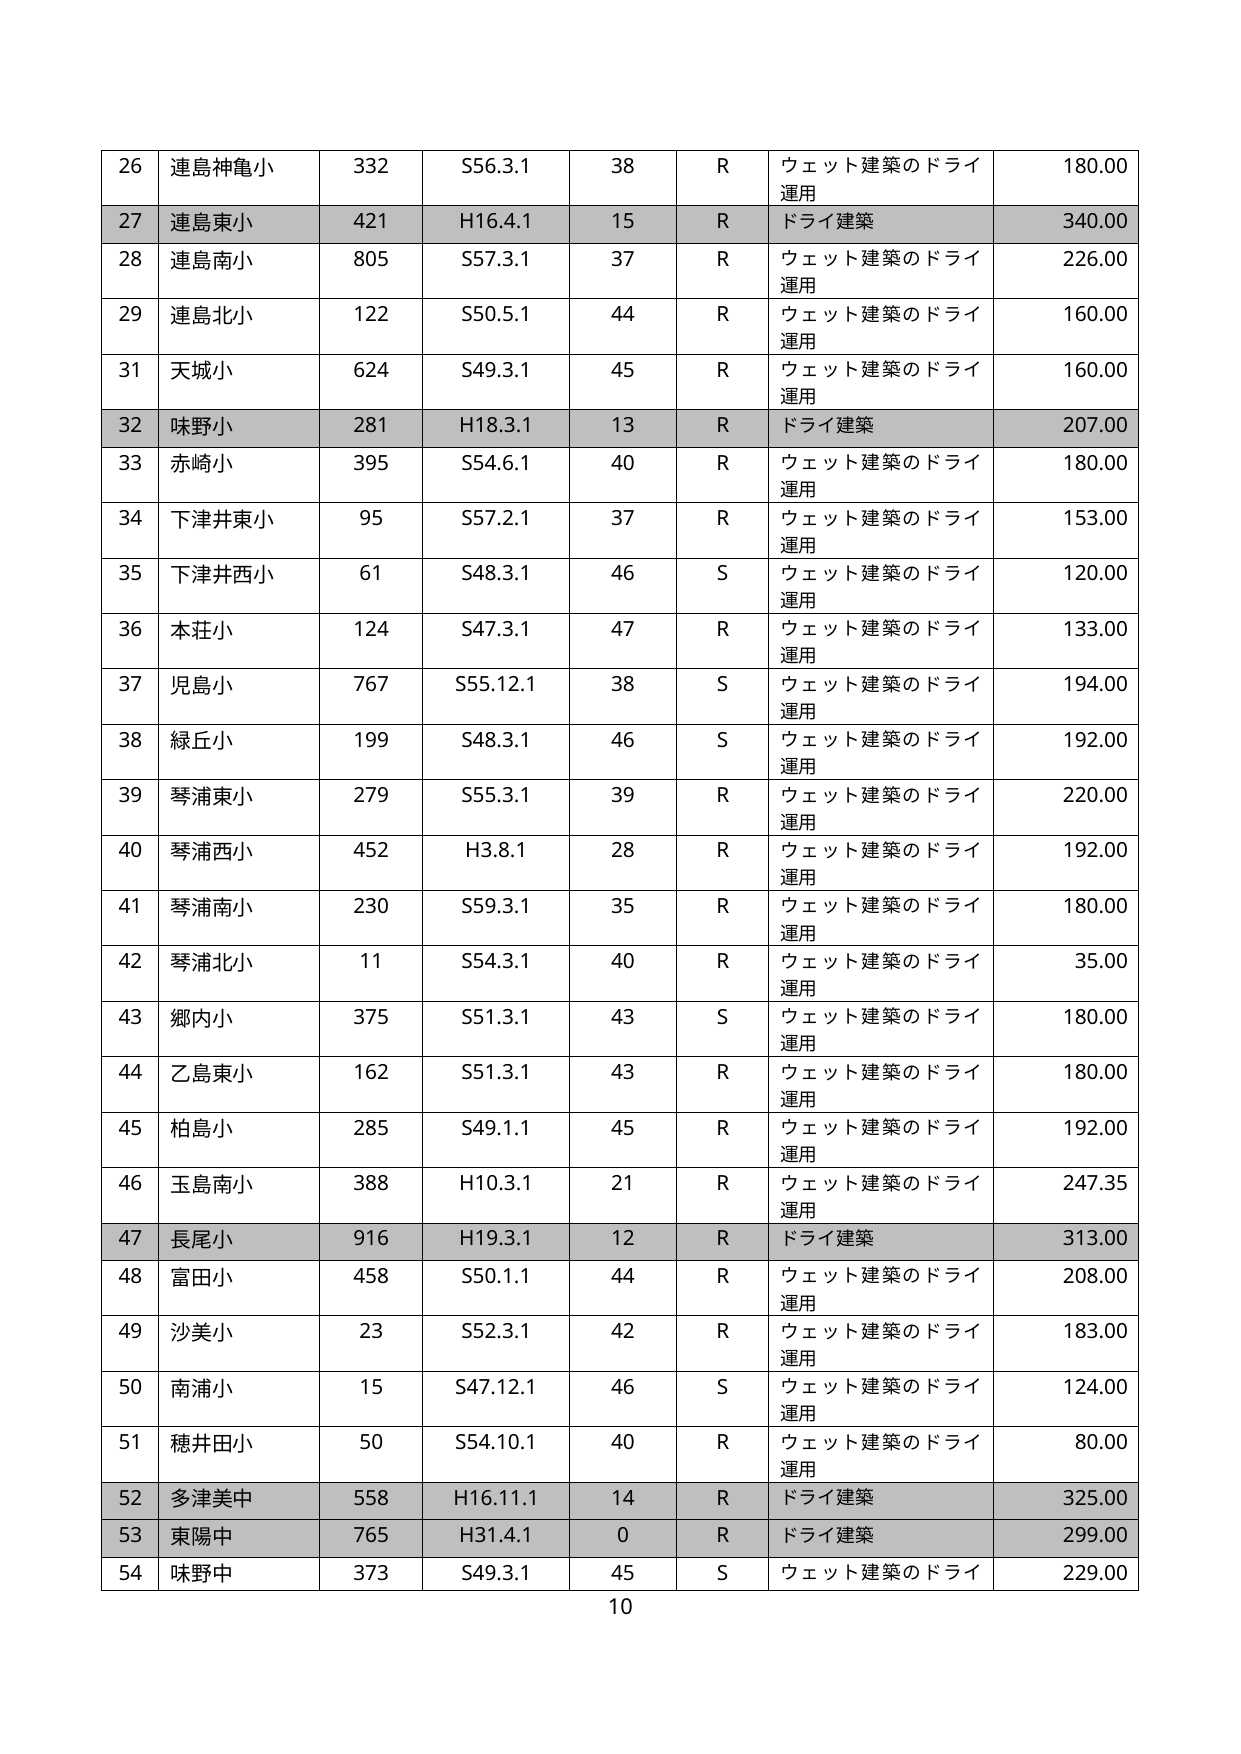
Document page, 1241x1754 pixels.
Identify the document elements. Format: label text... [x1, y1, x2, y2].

table_cell 35.00 [994, 946, 1138, 1001]
table_cell 388 [320, 1168, 422, 1222]
table_cell 375 [320, 1002, 422, 1056]
table_cell 208.00 [994, 1261, 1138, 1315]
table_cell S [677, 725, 768, 779]
table_cell S50.5.1 [423, 299, 569, 354]
table_cell 38 [570, 669, 676, 724]
table_cell 42 [570, 1316, 676, 1371]
table_cell 340.00 [994, 206, 1138, 243]
table_cell S55.3.1 [423, 780, 569, 834]
table_cell 31 [102, 355, 158, 409]
table_cell 916 [320, 1224, 422, 1260]
table_cell ウェット建築のドライ運用 [769, 503, 993, 557]
table_cell 43 [570, 1057, 676, 1112]
table_cell 285 [320, 1113, 422, 1167]
table_cell ドライ建築 [769, 1224, 993, 1260]
table_cell ウェット建築のドライ運用 [769, 1372, 993, 1426]
table_cell ウェット建築のドライ運用 [769, 946, 993, 1001]
table_cell 192.00 [994, 725, 1138, 779]
table_cell 624 [320, 355, 422, 409]
table_cell 80.00 [994, 1427, 1138, 1482]
table_cell ドライ建築 [769, 410, 993, 447]
table_cell 53 [102, 1520, 158, 1557]
table_cell R [677, 836, 768, 890]
table_cell S51.3.1 [423, 1002, 569, 1056]
table_cell 連島神亀小 [159, 151, 319, 205]
table_cell 421 [320, 206, 422, 243]
table_cell ウェット建築のドライ運用 [769, 299, 993, 354]
table_cell S49.3.1 [423, 355, 569, 409]
table_cell 28 [570, 836, 676, 890]
table_cell S47.3.1 [423, 614, 569, 668]
table_cell R [677, 244, 768, 298]
table_cell 40 [570, 448, 676, 502]
table_cell 45 [570, 1558, 676, 1590]
table_cell 332 [320, 151, 422, 205]
table_cell 180.00 [994, 1002, 1138, 1056]
table_cell 15 [320, 1372, 422, 1426]
table_cell H16.4.1 [423, 206, 569, 243]
table_cell 313.00 [994, 1224, 1138, 1260]
table_cell S [677, 1372, 768, 1426]
table_cell ドライ建築 [769, 1483, 993, 1519]
table_cell 458 [320, 1261, 422, 1315]
table_cell R [677, 614, 768, 668]
table_cell R [677, 206, 768, 243]
table_cell 44 [570, 1261, 676, 1315]
table_cell S56.3.1 [423, 151, 569, 205]
table_cell 180.00 [994, 448, 1138, 502]
table_cell R [677, 1261, 768, 1315]
table_cell 229.00 [994, 1558, 1138, 1590]
table_cell 26 [102, 151, 158, 205]
table_cell 373 [320, 1558, 422, 1590]
table_cell 230 [320, 891, 422, 945]
table_cell R [677, 1168, 768, 1222]
table_cell R [677, 1057, 768, 1112]
table_cell 180.00 [994, 1057, 1138, 1112]
table_cell 連島北小 [159, 299, 319, 354]
table_cell S54.3.1 [423, 946, 569, 1001]
table_cell 160.00 [994, 299, 1138, 354]
table_cell 46 [570, 1372, 676, 1426]
table_cell 28 [102, 244, 158, 298]
table_cell 61 [320, 559, 422, 613]
table_cell ウェット建築のドライ運用 [769, 1002, 993, 1056]
table_cell R [677, 355, 768, 409]
table_cell ウェット建築のドライ運用 [769, 448, 993, 502]
table_cell ウェット建築のドライ運用 [769, 836, 993, 890]
table_cell 54 [102, 1558, 158, 1590]
table_cell 45 [570, 1113, 676, 1167]
table_cell 38 [570, 151, 676, 205]
table_cell R [677, 780, 768, 834]
table_cell 52 [102, 1483, 158, 1519]
table_cell 46 [570, 725, 676, 779]
table_cell R [677, 1113, 768, 1167]
table_cell 36 [102, 614, 158, 668]
table_cell 32 [102, 410, 158, 447]
table_cell 東陽中 [159, 1520, 319, 1557]
table_cell ウェット建築のドライ運用 [769, 725, 993, 779]
table_cell S [677, 1002, 768, 1056]
table_cell ウェット建築のドライ運用 [769, 780, 993, 834]
table_cell 199 [320, 725, 422, 779]
table_cell 207.00 [994, 410, 1138, 447]
table_cell 395 [320, 448, 422, 502]
table_cell 50 [102, 1372, 158, 1426]
table_cell 50 [320, 1427, 422, 1482]
table_cell 長尾小 [159, 1224, 319, 1260]
table_cell 46 [102, 1168, 158, 1222]
table_cell ウェット建築のドライ運用 [769, 1057, 993, 1112]
table_cell 180.00 [994, 151, 1138, 205]
table_cell 23 [320, 1316, 422, 1371]
table_cell 41 [102, 891, 158, 945]
table_cell 味野小 [159, 410, 319, 447]
table_cell 天城小 [159, 355, 319, 409]
table_cell 12 [570, 1224, 676, 1260]
table_cell 37 [102, 669, 158, 724]
table_cell 11 [320, 946, 422, 1001]
table_cell 45 [102, 1113, 158, 1167]
table_cell 連島南小 [159, 244, 319, 298]
table_cell 本荘小 [159, 614, 319, 668]
table_cell 琴浦北小 [159, 946, 319, 1001]
table_cell 765 [320, 1520, 422, 1557]
table_cell 325.00 [994, 1483, 1138, 1519]
table_cell ドライ建築 [769, 1520, 993, 1557]
table_cell ウェット建築のドライ運用 [769, 669, 993, 724]
table_cell 192.00 [994, 1113, 1138, 1167]
table_cell 48 [102, 1261, 158, 1315]
table_cell 37 [570, 244, 676, 298]
table_cell 43 [102, 1002, 158, 1056]
table_cell R [677, 448, 768, 502]
table_cell S55.12.1 [423, 669, 569, 724]
table_cell S [677, 1558, 768, 1590]
table_cell ウェット建築のドライ運用 [769, 1316, 993, 1371]
table_cell 49 [102, 1316, 158, 1371]
table_cell S [677, 559, 768, 613]
table_cell S54.6.1 [423, 448, 569, 502]
table_cell 162 [320, 1057, 422, 1112]
table_cell 452 [320, 836, 422, 890]
table_cell 多津美中 [159, 1483, 319, 1519]
table_cell 14 [570, 1483, 676, 1519]
table_cell S48.3.1 [423, 725, 569, 779]
table_cell ウェット建築のドライ運用 [769, 1427, 993, 1482]
table_cell R [677, 410, 768, 447]
table_cell 35 [570, 891, 676, 945]
table_cell R [677, 503, 768, 557]
table_cell 下津井西小 [159, 559, 319, 613]
table_cell 558 [320, 1483, 422, 1519]
table_cell 192.00 [994, 836, 1138, 890]
table_cell 40 [102, 836, 158, 890]
table_cell S52.3.1 [423, 1316, 569, 1371]
table_cell 51 [102, 1427, 158, 1482]
table_cell 琴浦南小 [159, 891, 319, 945]
table_cell 郷内小 [159, 1002, 319, 1056]
table_cell 連島東小 [159, 206, 319, 243]
table_cell 35 [102, 559, 158, 613]
table_cell 39 [570, 780, 676, 834]
table_cell 44 [570, 299, 676, 354]
table_cell 124.00 [994, 1372, 1138, 1426]
table_cell 乙島東小 [159, 1057, 319, 1112]
table_cell ウェット建築のドライ運用 [769, 1261, 993, 1315]
table_cell 味野中 [159, 1558, 319, 1590]
table_cell S49.3.1 [423, 1558, 569, 1590]
table_cell 120.00 [994, 559, 1138, 613]
table_cell 43 [570, 1002, 676, 1056]
table_cell R [677, 1483, 768, 1519]
table_cell 40 [570, 946, 676, 1001]
table_cell 122 [320, 299, 422, 354]
table_cell ウェット建築のドライ運用 [769, 1113, 993, 1167]
table_cell 15 [570, 206, 676, 243]
table_cell 児島小 [159, 669, 319, 724]
table_cell 42 [102, 946, 158, 1001]
table_cell 153.00 [994, 503, 1138, 557]
table_cell ウェット建築のドライ運用 [769, 1168, 993, 1222]
table_cell 玉島南小 [159, 1168, 319, 1222]
table_cell 46 [570, 559, 676, 613]
table_cell 穂井田小 [159, 1427, 319, 1482]
table_cell 39 [102, 780, 158, 834]
table_cell 38 [102, 725, 158, 779]
table_cell 富田小 [159, 1261, 319, 1315]
table_cell 183.00 [994, 1316, 1138, 1371]
table_cell 194.00 [994, 669, 1138, 724]
table_cell 0 [570, 1520, 676, 1557]
table_cell R [677, 151, 768, 205]
table_cell 沙美小 [159, 1316, 319, 1371]
table_cell 40 [570, 1427, 676, 1482]
table_cell 44 [102, 1057, 158, 1112]
table_cell 33 [102, 448, 158, 502]
table_cell R [677, 891, 768, 945]
table_cell 220.00 [994, 780, 1138, 834]
table_cell S59.3.1 [423, 891, 569, 945]
table_cell H3.8.1 [423, 836, 569, 890]
table_cell R [677, 299, 768, 354]
table_cell 34 [102, 503, 158, 557]
table_cell 767 [320, 669, 422, 724]
table_cell 27 [102, 206, 158, 243]
table_cell ウェット建築のドライ運用 [769, 614, 993, 668]
table_cell 281 [320, 410, 422, 447]
table_cell R [677, 946, 768, 1001]
table_cell 13 [570, 410, 676, 447]
table_cell S49.1.1 [423, 1113, 569, 1167]
table_cell S54.10.1 [423, 1427, 569, 1482]
table_cell 805 [320, 244, 422, 298]
table_cell S50.1.1 [423, 1261, 569, 1315]
table_cell ウェット建築のドライ運用 [769, 355, 993, 409]
table_cell 160.00 [994, 355, 1138, 409]
table_cell 赤崎小 [159, 448, 319, 502]
table_cell H16.11.1 [423, 1483, 569, 1519]
table_cell S51.3.1 [423, 1057, 569, 1112]
table_cell ドライ建築 [769, 206, 993, 243]
table_cell ウェット建築のドライ運用 [769, 559, 993, 613]
table_cell 247.35 [994, 1168, 1138, 1222]
table_cell ウェット建築のドライ運用 [769, 891, 993, 945]
table_cell R [677, 1316, 768, 1371]
table_cell 124 [320, 614, 422, 668]
table_cell 279 [320, 780, 422, 834]
table_cell 琴浦西小 [159, 836, 319, 890]
table_cell 95 [320, 503, 422, 557]
table_cell R [677, 1224, 768, 1260]
table_cell 21 [570, 1168, 676, 1222]
table_cell ウェット建築のドライ運用 [769, 244, 993, 298]
table_cell S [677, 669, 768, 724]
table_cell 180.00 [994, 891, 1138, 945]
table_cell 緑丘小 [159, 725, 319, 779]
table_cell H10.3.1 [423, 1168, 569, 1222]
table_cell S47.12.1 [423, 1372, 569, 1426]
table_cell 226.00 [994, 244, 1138, 298]
table_cell 琴浦東小 [159, 780, 319, 834]
table_cell 柏島小 [159, 1113, 319, 1167]
table_cell H18.3.1 [423, 410, 569, 447]
table_cell R [677, 1520, 768, 1557]
table_cell S57.2.1 [423, 503, 569, 557]
table_cell ウェット建築のドライ運用 [769, 1558, 993, 1590]
table_cell 37 [570, 503, 676, 557]
table_cell 47 [102, 1224, 158, 1260]
table_cell 45 [570, 355, 676, 409]
table_cell 29 [102, 299, 158, 354]
table_cell ウェット建築のドライ運用 [769, 151, 993, 205]
table_cell 299.00 [994, 1520, 1138, 1557]
table_cell 133.00 [994, 614, 1138, 668]
table_cell H31.4.1 [423, 1520, 569, 1557]
table_cell 47 [570, 614, 676, 668]
table_cell 下津井東小 [159, 503, 319, 557]
table_cell H19.3.1 [423, 1224, 569, 1260]
table_cell S48.3.1 [423, 559, 569, 613]
table_cell S57.3.1 [423, 244, 569, 298]
table_cell R [677, 1427, 768, 1482]
table_cell 南浦小 [159, 1372, 319, 1426]
